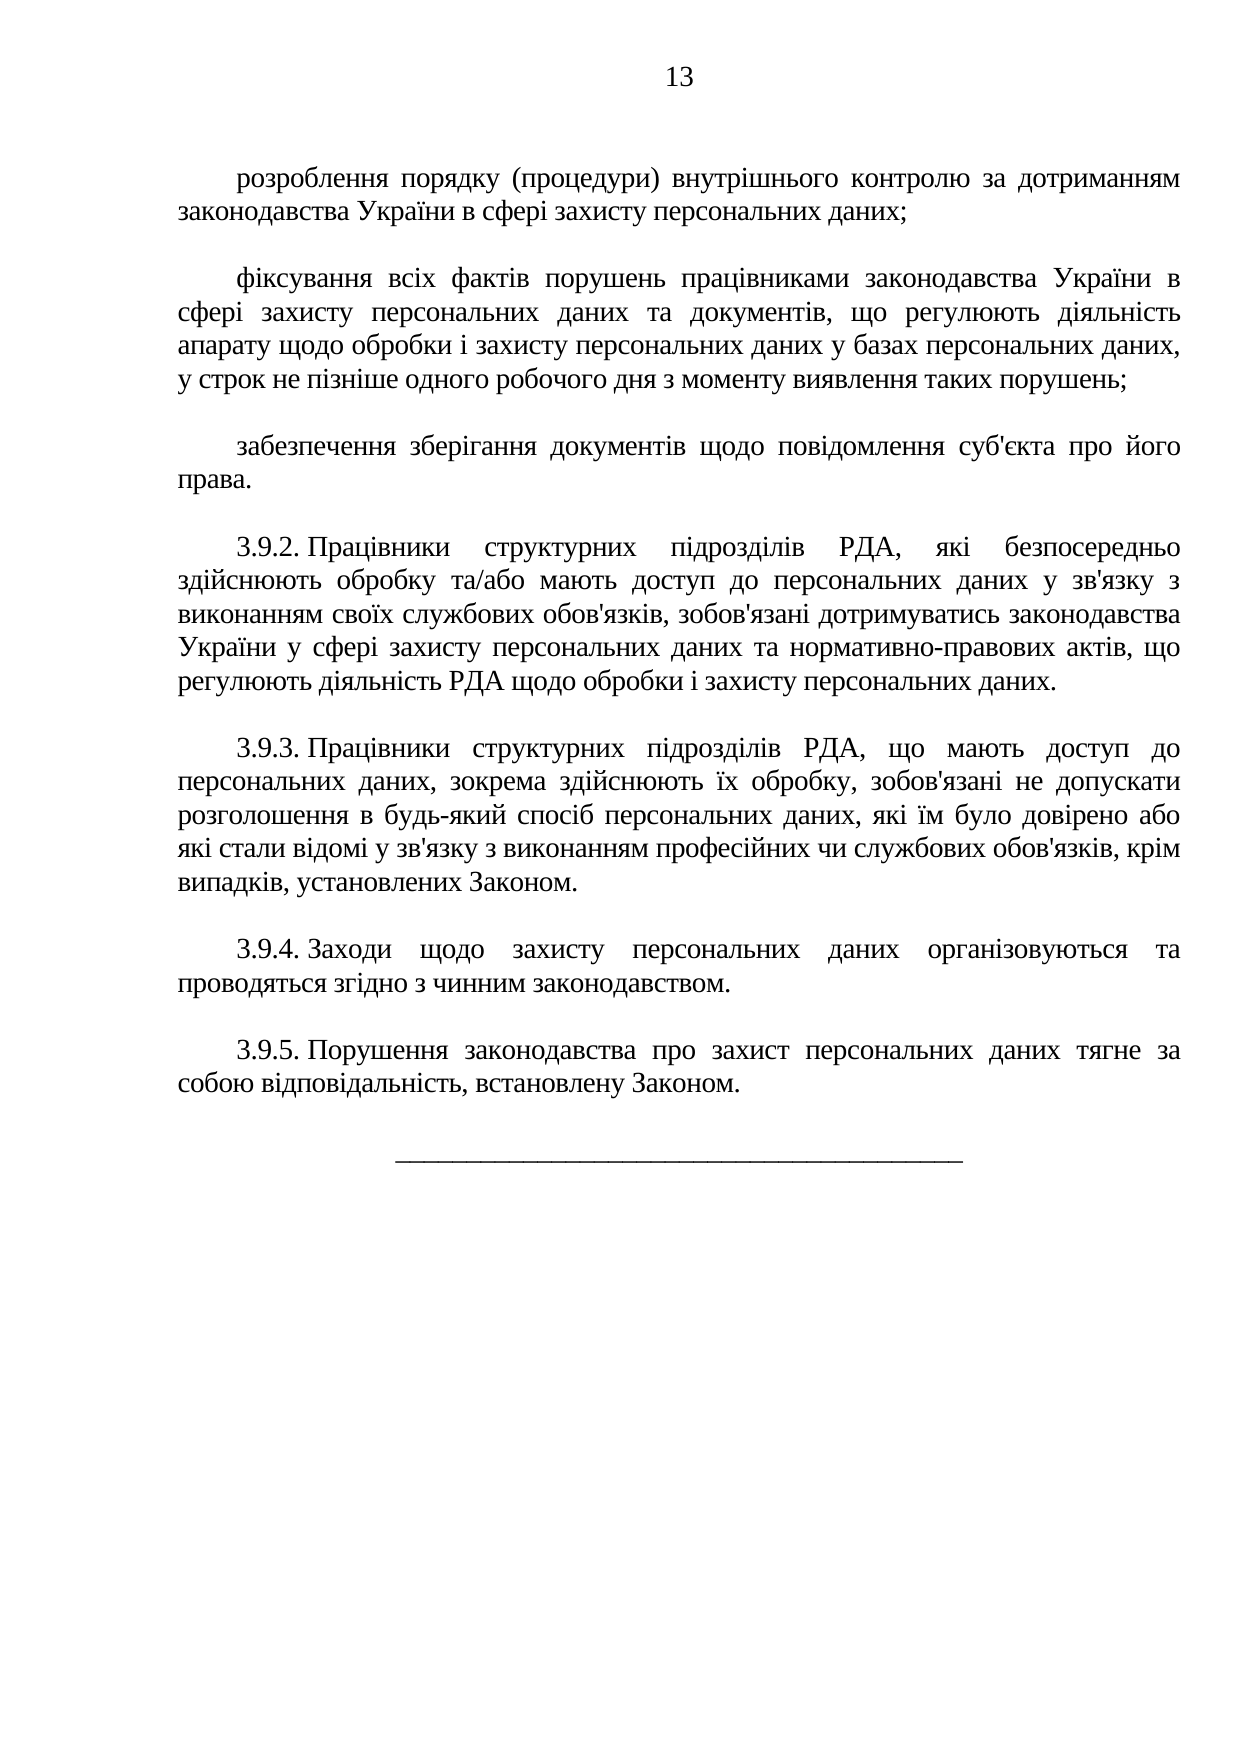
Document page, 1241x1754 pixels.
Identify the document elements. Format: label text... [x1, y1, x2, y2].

text 3.9.4. Заходи щодо захисту персональних даних організовуються та проводяться згідно з чинним законодавством. [177, 931, 1181, 998]
text забезпечення зберігання документів щодо повідомлення суб'єкта про його права. [177, 428, 1181, 495]
text розроблення порядку (процедури) внутрішнього контролю за дотриманням законодавства України в сфері захисту персональних даних; [177, 160, 1181, 227]
text ________________________________________ [177, 1132, 1181, 1166]
text 3.9.2. Працівники структурних підрозділів РДА, які безпосередньо здійснюють обробку та/або мають доступ до персональних даних у зв'язку з виконанням своїх службових обов'язків, зобов'язані дотримуватись законодавства України у сфері захисту персональних даних та нормативно-правових актів, що регулюють діяльність РДА щодо обробки і захисту персональних даних. [177, 529, 1181, 696]
text 3.9.3. Працівники структурних підрозділів РДА, що мають доступ до персональних даних, зокрема здійснюють їх обробку, зобов'язані не допускати розголошення в будь-який спосіб персональних даних, які їм було довірено або які стали відомі у зв'язку з виконанням професійних чи службових обов'язків, крім випадків, установлених Законом. [177, 730, 1181, 898]
text фіксування всіх фактів порушень працівниками законодавства України в сфері захисту персональних даних та документів, що регулюють діяльність апарату щодо обробки і захисту персональних даних у базах персональних даних, у строк не пізніше одного робочого дня з моменту виявлення таких порушень; [177, 260, 1181, 394]
text 3.9.5. Порушення законодавства про захист персональних даних тягне за собою відповідальність, встановлену Законом. [177, 1032, 1181, 1099]
